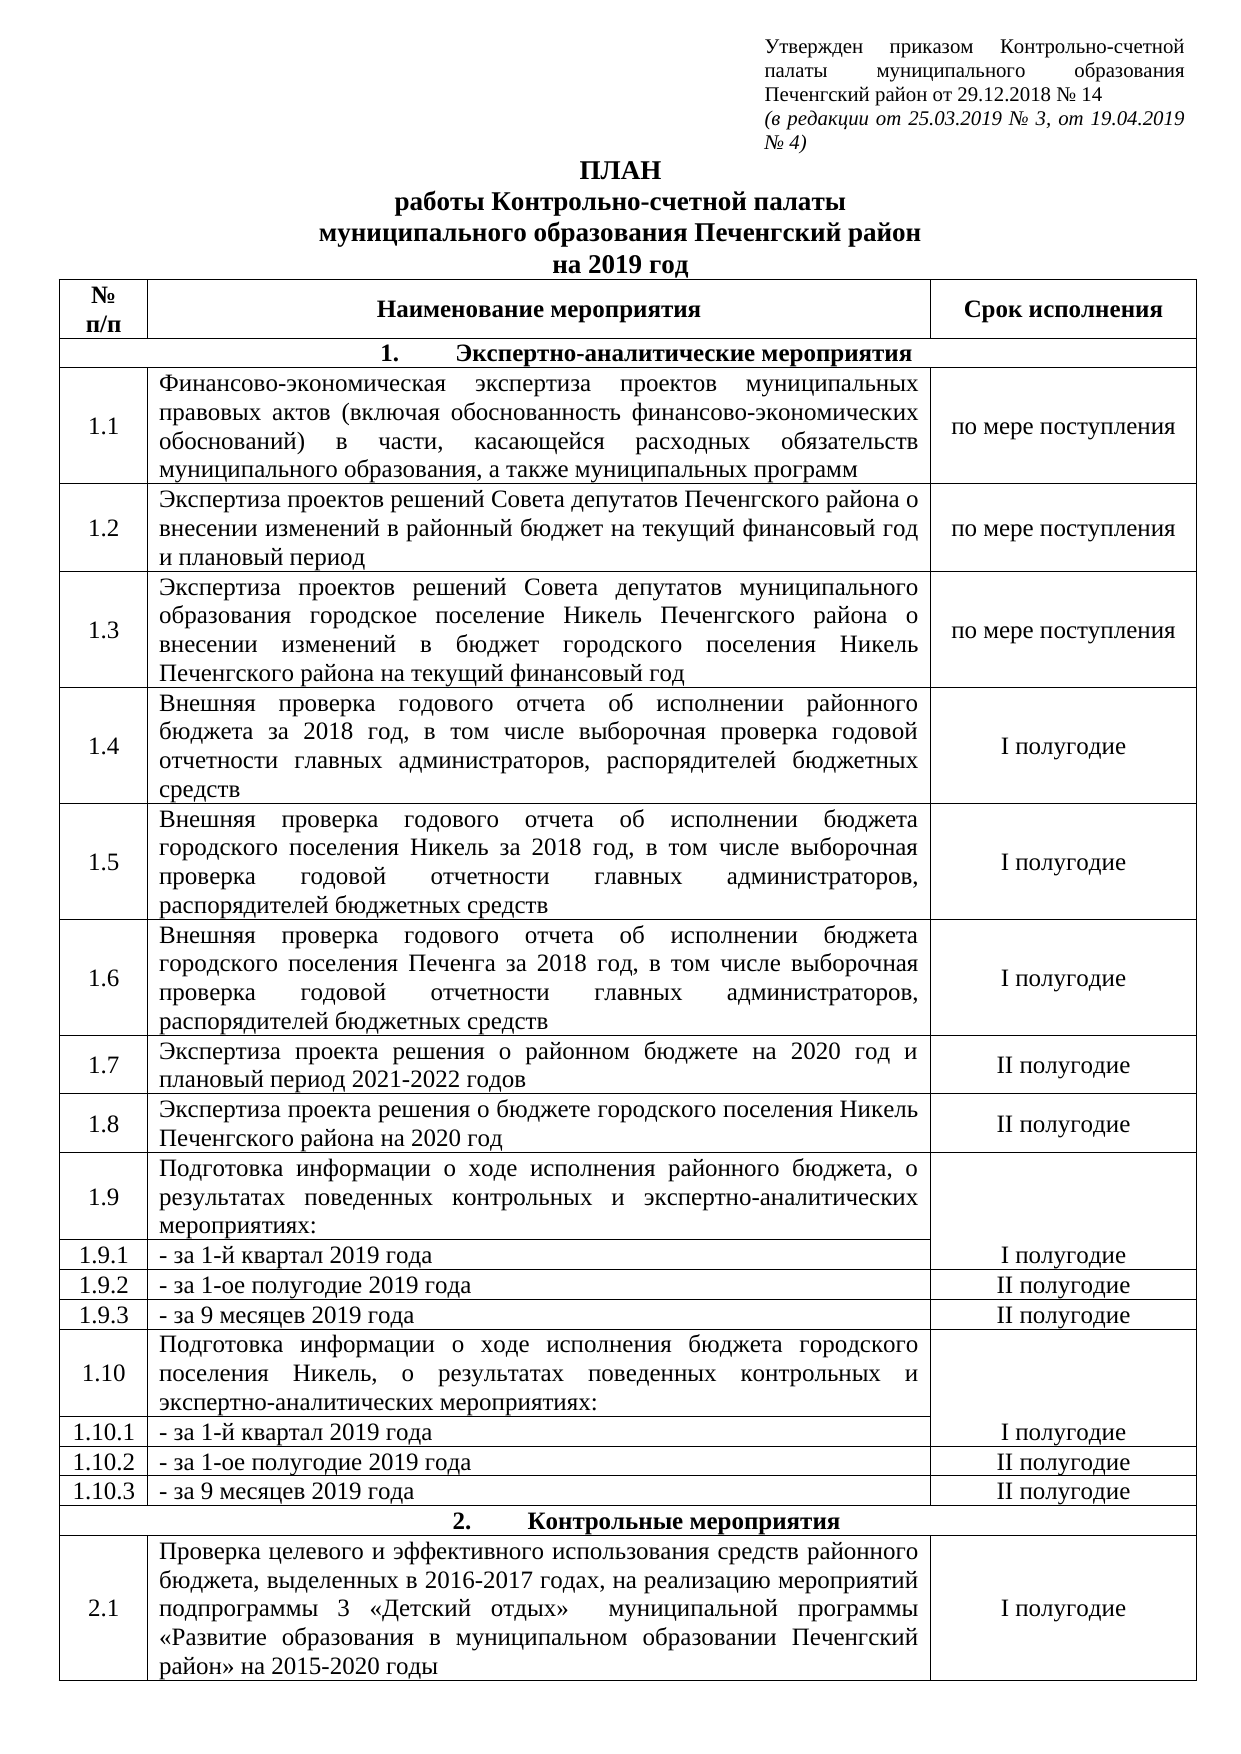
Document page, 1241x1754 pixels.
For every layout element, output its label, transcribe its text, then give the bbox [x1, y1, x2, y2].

text на 2019 год [74, 248, 1167, 279]
table_cell 1.5 [60, 804, 147, 919]
table_header № п/п [60, 280, 147, 337]
table_cell 1.10.3 [60, 1476, 147, 1505]
table_cell Внешняя проверка годового отчета об исполнении бюджета городского поселения Никель за 2018 год, в том числе выборочная проверка годовой отчетности главных администраторов, распорядителей бюджетных средств [148, 804, 930, 919]
text работы Контрольно-счетной палаты [74, 185, 1167, 217]
table_header Утвержден приказом Контрольно-счетной палаты муниципального образования Печенгский район от 29.12.2018 № 14 (в редакции от 25.03.2019 № 3, от 19.04.2019 № 4) [753, 34, 1196, 154]
table_cell II полугодие [931, 1447, 1196, 1475]
table_cell 1.6 [60, 920, 147, 1035]
text муниципального образования Печенгский район [74, 217, 1167, 248]
table_cell 1.7 [60, 1036, 147, 1093]
text ПЛАН [74, 154, 1167, 185]
table_cell по мере поступления [931, 484, 1196, 571]
table_cell 1.3 [60, 572, 147, 687]
table_cell I полугодие [931, 804, 1196, 919]
table_cell 1.9 [60, 1153, 147, 1239]
table_cell I полугодие [931, 1330, 1196, 1446]
table_cell - за 9 месяцев 2019 года [148, 1300, 930, 1328]
table_cell по мере поступления [931, 572, 1196, 687]
table_cell - за 1-й квартал 2019 года [148, 1417, 930, 1446]
table_cell 1.10 [60, 1330, 147, 1416]
table_cell 1.2 [60, 484, 147, 571]
table_cell 1.9.3 [60, 1300, 147, 1328]
table_cell 1.8 [60, 1094, 147, 1152]
table_cell Экспертиза проекта решения о бюджете городского поселения Никель Печенгского района на 2020 год [148, 1094, 930, 1152]
table_cell 1.9.2 [60, 1270, 147, 1299]
table_cell 1.4 [60, 688, 147, 803]
table_cell - за 1-ое полугодие 2019 года [148, 1270, 930, 1299]
table_cell - за 9 месяцев 2019 года [148, 1476, 930, 1505]
table_cell II полугодие [931, 1476, 1196, 1505]
table_header Срок исполнения [931, 280, 1196, 337]
table_cell I полугодие [931, 920, 1196, 1035]
table_cell 1.10.2 [60, 1447, 147, 1475]
table_cell по мере поступления [931, 368, 1196, 483]
table_cell Проверка целевого и эффективного использования средств районного бюджета, выделенных в 2016-2017 годах, на реализацию мероприятий подпрограммы 3 «Детский отдых» муниципальной программы «Развитие образования в муниципальном образовании Печенгский район» на 2015-2020 годы [148, 1536, 930, 1680]
table_cell II полугодие [931, 1300, 1196, 1328]
table_cell I полугодие [931, 1153, 1196, 1269]
table_cell - за 1-й квартал 2019 года [148, 1240, 930, 1269]
table_cell I полугодие [931, 1536, 1196, 1680]
table_cell - за 1-ое полугодие 2019 года [148, 1447, 930, 1475]
table_cell Экспертиза проектов решений Совета депутатов муниципального образования городское поселение Никель Печенгского района о внесении изменений в бюджет городского поселения Никель Печенгского района на текущий финансовый год [148, 572, 930, 687]
table_cell 1.9.1 [60, 1240, 147, 1269]
table_cell II полугодие [931, 1036, 1196, 1093]
table_header Наименование мероприятия [148, 280, 930, 337]
table_cell Экспертно-аналитические мероприятия [60, 339, 1196, 367]
table_cell I полугодие [931, 688, 1196, 803]
table_cell Внешняя проверка годового отчета об исполнении районного бюджета за 2018 год, в том числе выборочная проверка годовой отчетности главных администраторов, распорядителей бюджетных средств [148, 688, 930, 803]
table_cell Подготовка информации о ходе исполнения районного бюджета, о результатах поведенных контрольных и экспертно-аналитических мероприятиях: [148, 1153, 930, 1239]
table_cell Подготовка информации о ходе исполнения бюджета городского поселения Никель, о результатах поведенных контрольных и экспертно-аналитических мероприятиях: [148, 1330, 930, 1416]
table_cell Контрольные мероприятия [60, 1506, 1196, 1535]
table_cell II полугодие [931, 1094, 1196, 1152]
table_cell Экспертиза проекта решения о районном бюджете на 2020 год и плановый период 2021-2022 годов [148, 1036, 930, 1093]
table_cell Экспертиза проектов решений Совета депутатов Печенгского района о внесении изменений в районный бюджет на текущий финансовый год и плановый период [148, 484, 930, 571]
table_cell 1.1 [60, 368, 147, 483]
table_cell Внешняя проверка годового отчета об исполнении бюджета городского поселения Печенга за 2018 год, в том числе выборочная проверка годовой отчетности главных администраторов, распорядителей бюджетных средств [148, 920, 930, 1035]
table_cell II полугодие [931, 1270, 1196, 1299]
table_cell Финансово-экономическая экспертиза проектов муниципальных правовых актов (включая обоснованность финансово-экономических обоснований) в части, касающейся расходных обязательств муниципального образования, а также муниципальных программ [148, 368, 930, 483]
table_cell 1.10.1 [60, 1417, 147, 1446]
table_cell 2.1 [60, 1536, 147, 1680]
